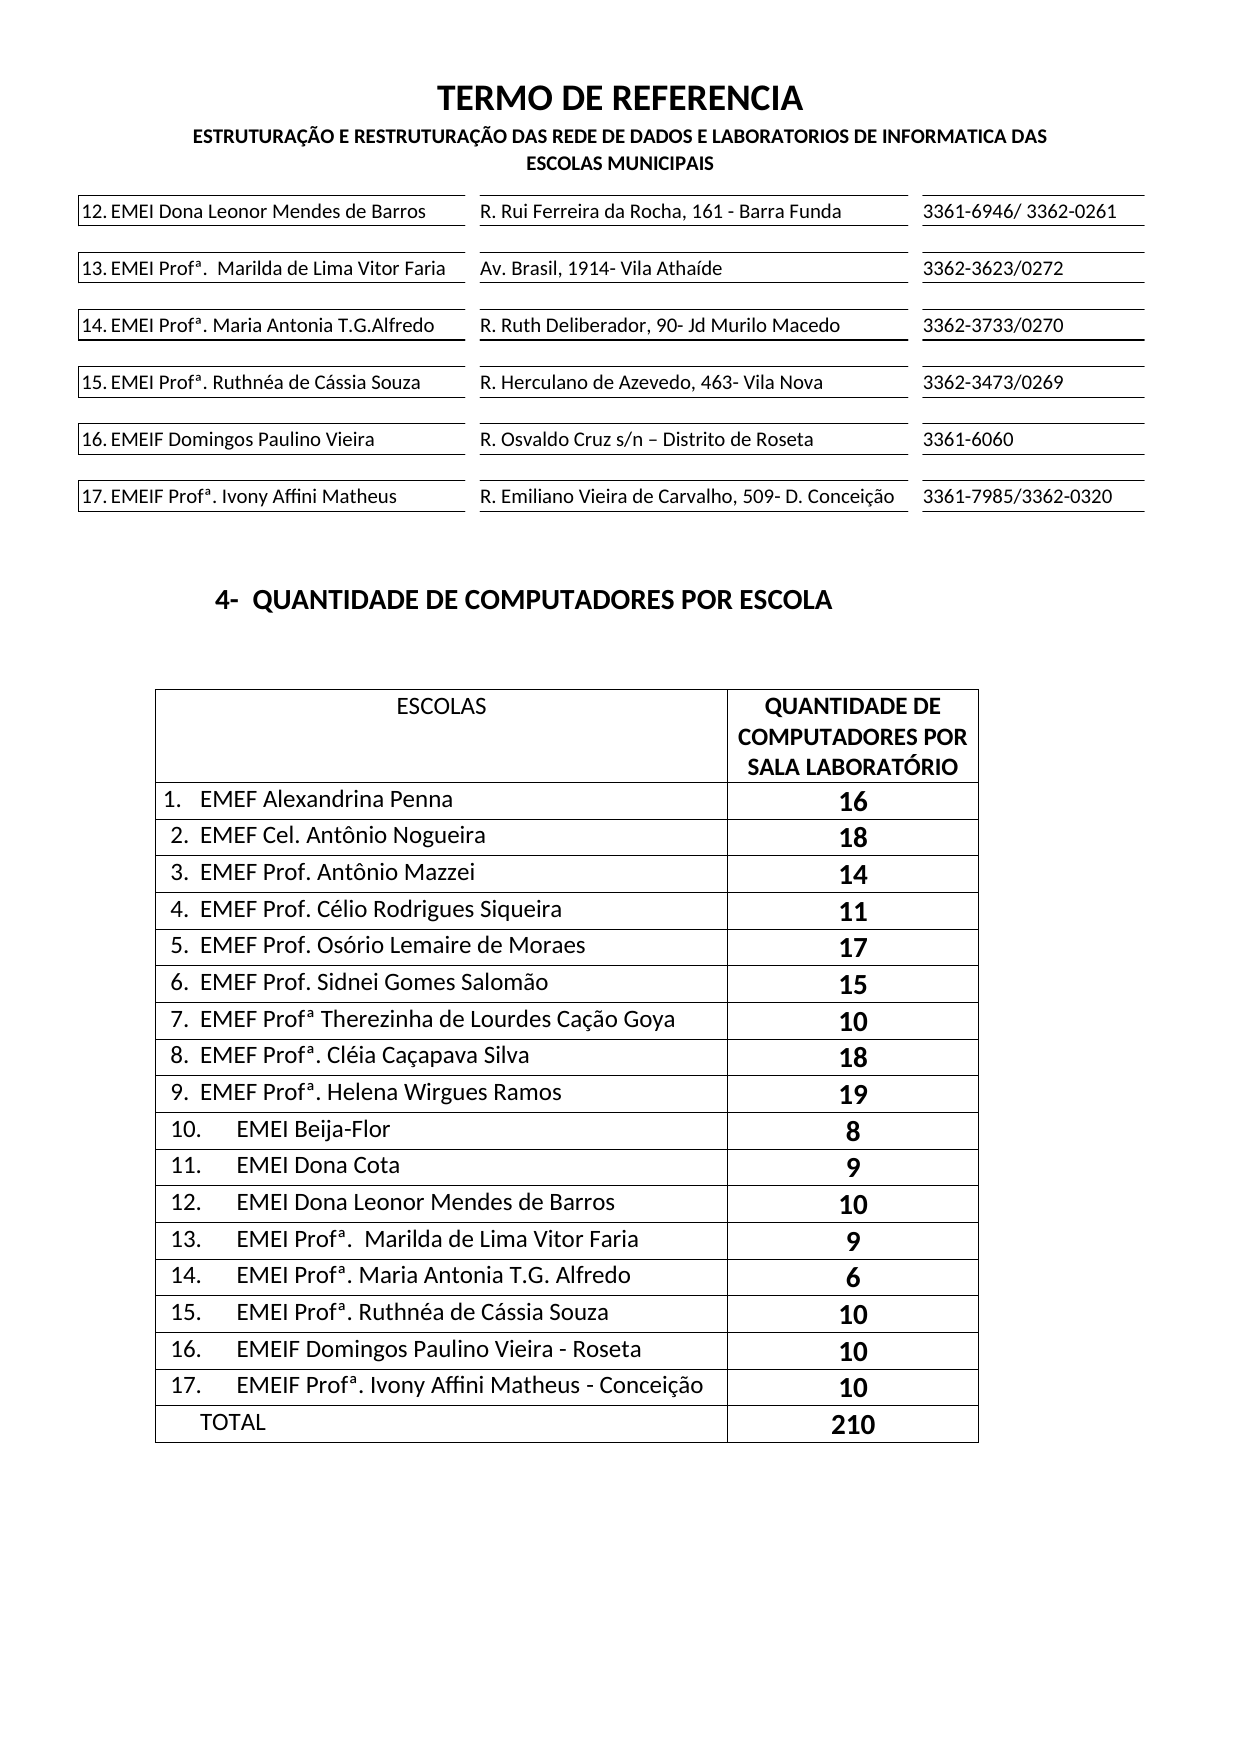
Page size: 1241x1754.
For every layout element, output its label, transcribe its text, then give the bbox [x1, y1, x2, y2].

table_cell EMEI Profª. Marilda de Lima Vitor Faria [66, 252, 472, 309]
table_cell EMEIF Domingos Paulino Vieira - Roseta [156, 1333, 727, 1368]
table_cell EMEF Profª Therezinha de Lourdes Cação Goya [156, 1003, 727, 1038]
table_cell EMEI Dona Leonor Mendes de Barros [66, 195, 472, 252]
table_cell EMEIF Profª. Ivony Affini Matheus - Conceição [156, 1370, 727, 1405]
table_cell 3361-7985/3362-0320 [915, 480, 1152, 537]
table_cell TOTAL [156, 1406, 727, 1442]
list QUANTIDADE DE COMPUTADORES POR ESCOLA [215, 581, 1063, 617]
table_header ESCOLAS [156, 690, 727, 782]
table_cell 3361-6946/ 3362-0261 [915, 195, 1152, 252]
table_cell R. Emiliano Vieira de Carvalho, 509- D. Conceição [473, 480, 915, 537]
table_cell EMEF Cel. Antônio Nogueira [156, 820, 727, 855]
table_cell EMEIF Profª. Ivony Affini Matheus [66, 480, 472, 537]
table_cell EMEI Beija-Flor [156, 1113, 727, 1148]
table_cell R. Herculano de Azevedo, 463- Vila Nova [473, 366, 915, 423]
table_cell EMEIF Domingos Paulino Vieira [66, 423, 472, 480]
table_cell EMEI Profª. Ruthnéa de Cássia Souza [66, 366, 472, 423]
table_cell EMEI Profª. Maria Antonia T.G.Alfredo [66, 309, 472, 366]
table_cell EMEF Prof. Antônio Mazzei [156, 856, 727, 892]
table_cell Av. Brasil, 1914- Vila Athaíde [473, 252, 915, 309]
table_cell EMEF Alexandrina Penna [156, 783, 727, 818]
table_cell EMEF Profª. Cléia Caçapava Silva [156, 1040, 727, 1075]
table_cell EMEI Profª. Ruthnéa de Cássia Souza [156, 1296, 727, 1332]
table_cell EMEF Prof. Sidnei Gomes Salomão [156, 966, 727, 1002]
table_cell EMEF Prof. Osório Lemaire de Moraes [156, 930, 727, 965]
table_cell EMEI Dona Cota [156, 1150, 727, 1185]
table_cell EMEI Profª. Maria Antonia T.G. Alfredo [156, 1260, 727, 1295]
table_cell 3362-3473/0269 [915, 366, 1152, 423]
table_cell 3361-6060 [915, 423, 1152, 480]
table_cell 3362-3623/0272 [915, 252, 1152, 309]
table_cell 3362-3733/0270 [915, 309, 1152, 366]
table_cell EMEF Prof. Célio Rodrigues Siqueira [156, 893, 727, 928]
table_cell EMEI Profª. Marilda de Lima Vitor Faria [156, 1223, 727, 1258]
table_cell EMEI Dona Leonor Mendes de Barros [156, 1186, 727, 1222]
table_cell R. Ruth Deliberador, 90- Jd Murilo Macedo [473, 309, 915, 366]
table_cell R. Osvaldo Cruz s/n – Distrito de Roseta [473, 423, 915, 480]
table_cell EMEF Profª. Helena Wirgues Ramos [156, 1076, 727, 1112]
table_cell R. Rui Ferreira da Rocha, 161 - Barra Funda [473, 195, 915, 252]
table_header QUANTIDADE DE COMPUTADORES POR SALA LABORATÓRIO [728, 690, 978, 782]
